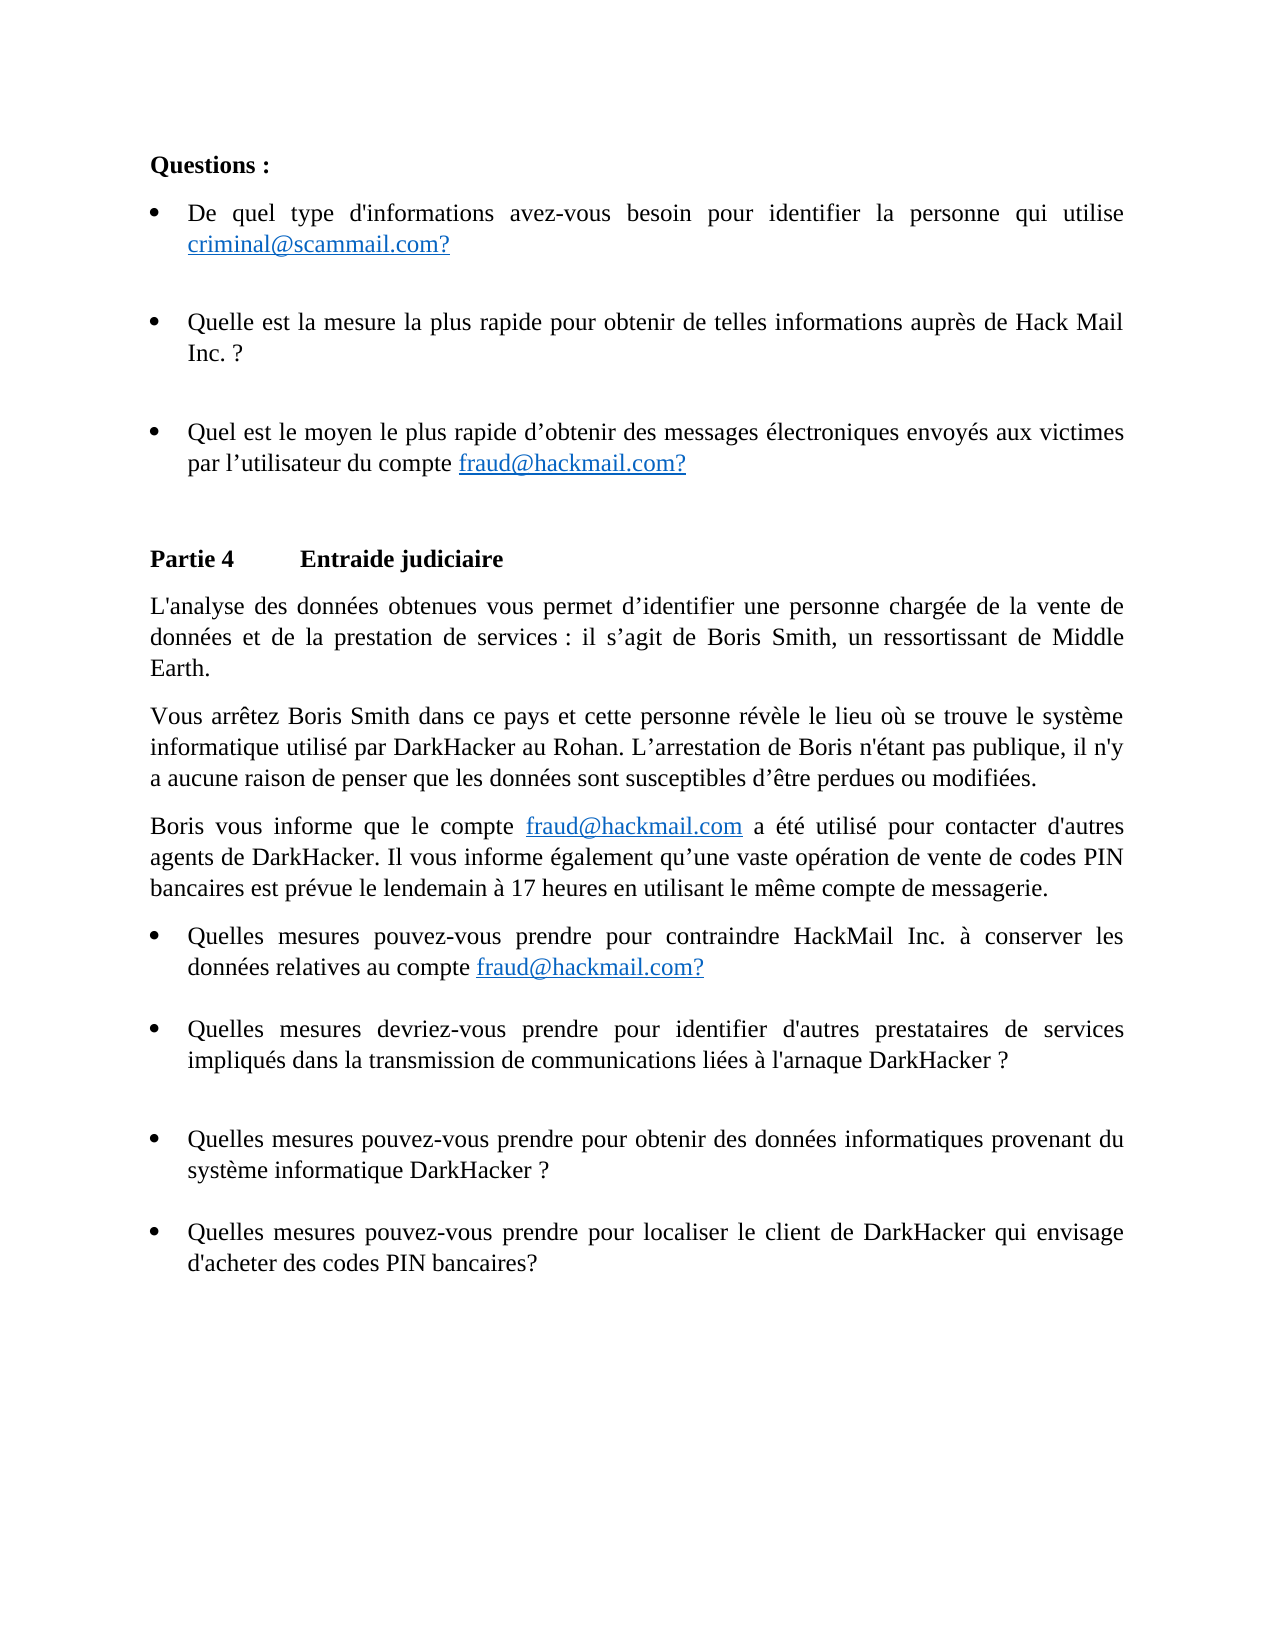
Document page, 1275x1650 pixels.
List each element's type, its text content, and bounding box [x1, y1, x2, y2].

list Quelles mesures pouvez-vous prendre pour localiser le client de DarkHacker qui envisage d'acheter des codes PIN bancaires? [150, 1217, 1125, 1277]
text Partie 4 Entraide judiciaire [150, 544, 1125, 572]
list Quelles mesures devriez-vous prendre pour identifier d'autres prestataires de services impliqués dans la transmission de communications liées à l'arnaque DarkHacker ? [150, 1014, 1125, 1074]
list De quel type d'informations avez-vous besoin pour identifier la personne qui utilise criminal@scammail.com? [150, 198, 1125, 257]
text L'analyse des données obtenues vous permet d’identifier une personne chargée de la vente de données et de la prestation de services : il s’agit de Boris Smith, un ressortissant de Middle Earth. [150, 591, 1125, 682]
list Quelles mesures pouvez-vous prendre pour obtenir des données informatiques provenant du système informatique DarkHacker ? [150, 1124, 1125, 1183]
list Quelles mesures pouvez-vous prendre pour contraindre HackMail Inc. à conserver les données relatives au compte fraud@hackmail.com? [150, 921, 1125, 981]
list Quelle est la mesure la plus rapide pour obtenir de telles informations auprès de Hack Mail Inc. ? [150, 307, 1125, 367]
text Vous arrêtez Boris Smith dans ce pays et cette personne révèle le lieu où se trouve le système informatique utilisé par DarkHacker au Rohan. L’arrestation de Boris n'étant pas publique, il n'y a aucune raison de penser que les données sont susceptibles d’être perdues ou modifiées. [150, 701, 1125, 792]
list Quel est le moyen le plus rapide d’obtenir des messages électroniques envoyés aux victimes par l’utilisateur du compte fraud@hackmail.com? [150, 417, 1125, 477]
text Boris vous informe que le compte fraud@hackmail.com a été utilisé pour contacter d'autres agents de DarkHacker. Il vous informe également qu’une vaste opération de vente de codes PIN bancaires est prévue le lendemain à 17 heures en utilisant le même compte de messagerie. [150, 811, 1125, 902]
text Questions : [150, 150, 1125, 179]
